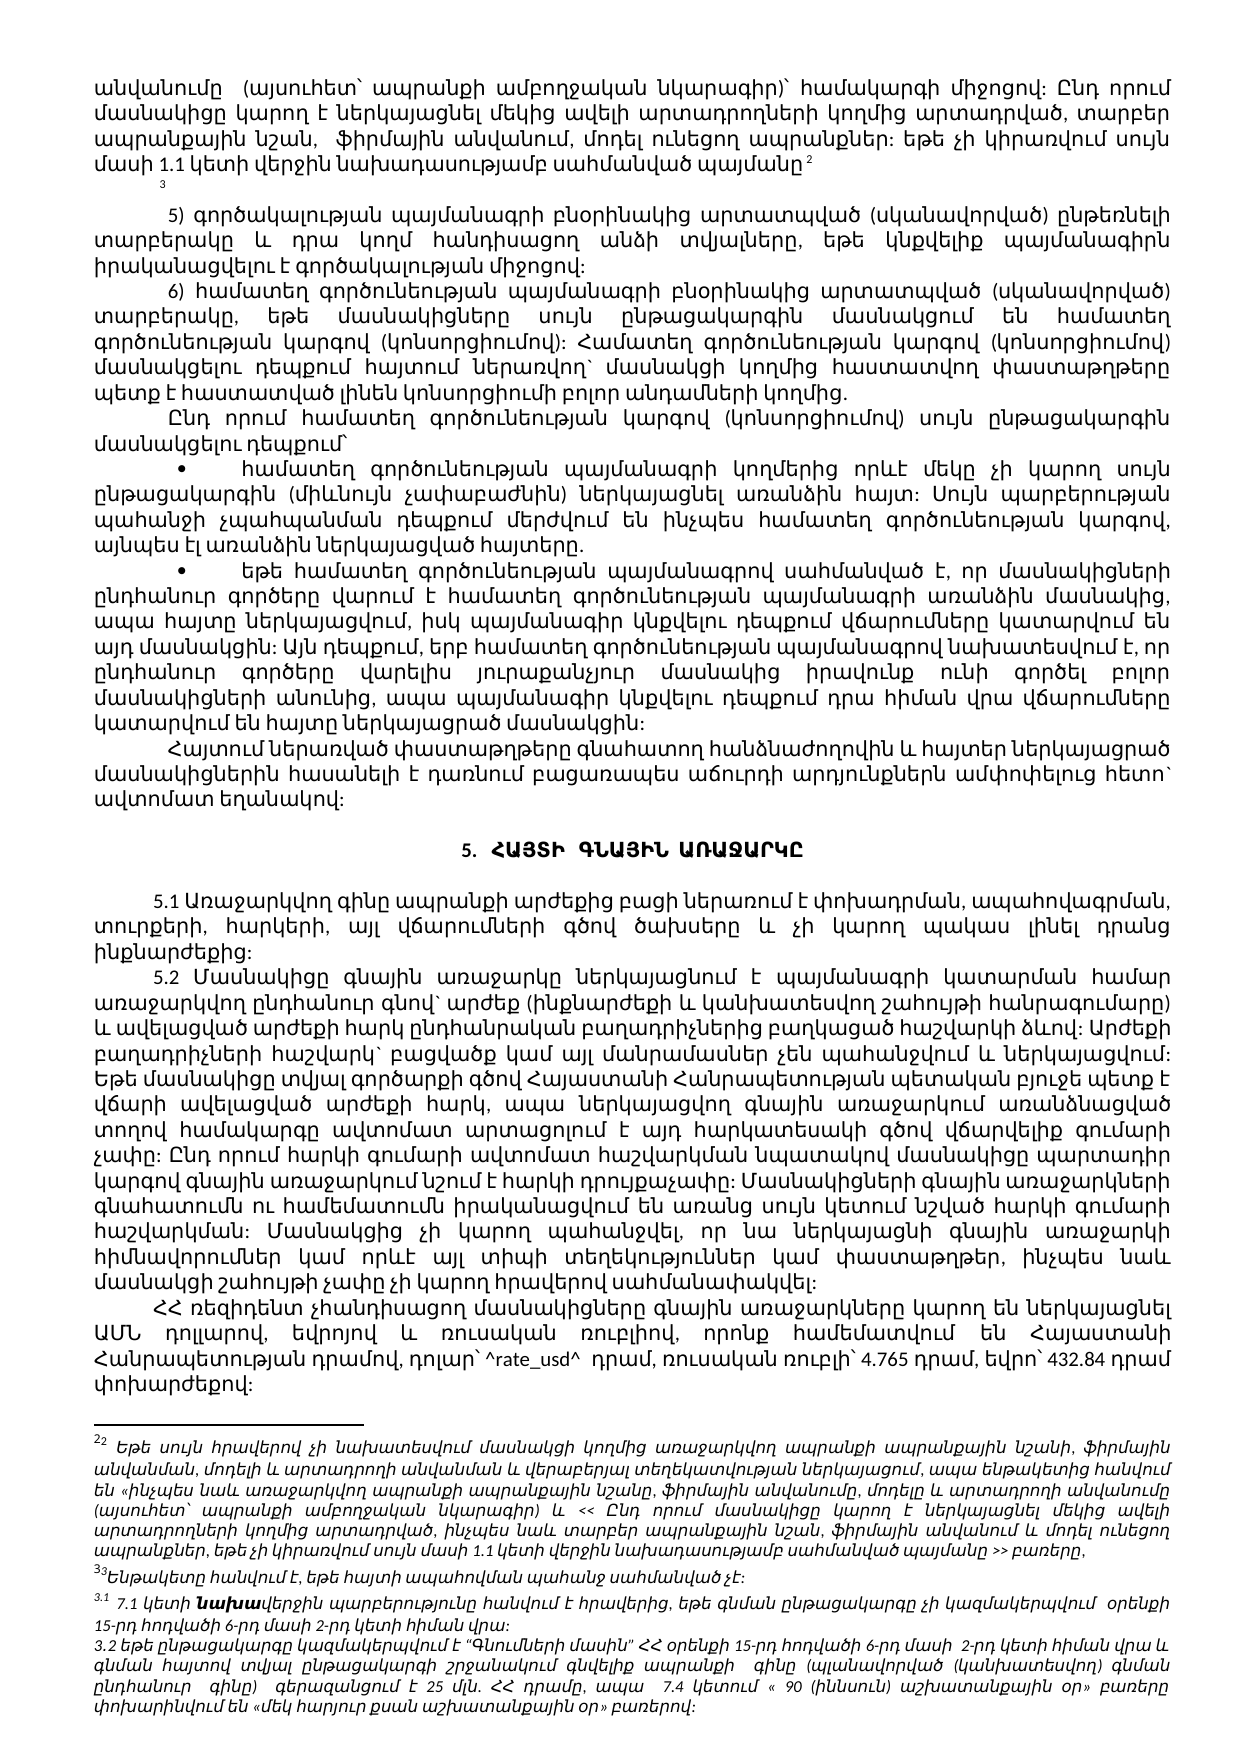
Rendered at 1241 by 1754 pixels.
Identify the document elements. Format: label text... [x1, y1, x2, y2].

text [94, 75, 1171, 177]
text 5.1 Առաջարկվող գինը ապրանքի արժեքից բացի ներառում է փոխադրման, ապահովագրման, տուրքերի, հարկերի, այլ վճարումների գծով ծախսերը և չի կարող պակաս լինել դրանց ինքնարժեքից: [94, 888, 1171, 964]
list համատեղ գործունեության պայմանագրի կողմերից որևէ մեկը չի կարող սույն ընթացակարգին (միևնույն չափաբաժնին) ներկայացնել առանձին հայտ: Սույն պարբերության պահանջի չպահպանման դեպքում մերժվում են ինչպես համատեղ գործունեության կարգով, այնպես էլ առանձին ներկայացված հայտերը. [94, 456, 1171, 558]
text Հայտում ներառված փաստաթղթերը գնահատող հանձնաժողովին և հայտեր ներկայացրած մասնակիցներին հասանելի է դառնում բացառապես աճուրդի արդյունքներն ամփոփելուց հետո` ավտոմատ եղանակով: [94, 736, 1171, 812]
text Ընդ որում համատեղ գործունեության կարգով (կոնսորցիումով) սույն ընթացակարգին մասնակցելու դեպքում՝ [94, 405, 1171, 456]
text 5) գործակալության պայմանագրի բնօրինակից արտատպված (սկանավորված) ընթեռնելի տարբերակը և դրա կողմ հանդիսացող անձի տվյալները, եթե կնքվելիք պայմանագիրն իրականացվելու է գործակալության միջոցով: [94, 202, 1171, 278]
text 5. ՀԱՅՏԻ ԳՆԱՅԻՆ ԱՌԱՋԱՐԿԸ [94, 837, 1171, 863]
text ՀՀ ռեզիդենտ չհանդիսացող մասնակիցները գնային առաջարկները կարող են ներկայացնել ԱՄՆ դոլլարով, եվրոյով և ռուսական ռուբլիով, որոնք համեմատվում են Հայաստանի Հանրապետության դրամով, դոլար՝ ^rate_usd^ դրամ, ռուսական ռուբլի՝ 4.765 դրամ, եվրո՝ 432.84 դրամ փոխարժեքով: [94, 1295, 1171, 1397]
text 5.2 Մասնակիցը գնային առաջարկը ներկայացնում է պայմանագրի կատարման համար առաջարկվող ընդհանուր գնով` արժեք (ինքնարժեքի և կանխատեսվող շահույթի հանրագումարը) և ավելացված արժեքի հարկ ընդհանրական բաղադրիչներից բաղկացած հաշվարկի ձևով: Արժեքի բաղադրիչների հաշվարկ` բացվածք կամ այլ մանրամասներ չեն պահանջվում և ներկայացվում: Եթե մասնակիցը տվյալ գործարքի գծով Հայաստանի Հանրապետության պետական բյուջե պետք է վճարի ավելացված արժեքի հարկ, ապա ներկայացվող գնային առաջարկում առանձնացված տողով համակարգը ավտոմատ արտացոլում է այդ հարկատեսակի գծով վճարվելիք գումարի չափը: Ընդ որում հարկի գումարի ավտոմատ հաշվարկման նպատակով մասնակիցը պարտադիր կարգով գնային առաջարկում նշում է հարկի դրույքաչափը: Մասնակիցների գնային առաջարկների գնահատումն ու համեմատումն իրականացվում են առանց սույն կետում նշված հարկի գումարի հաշվարկման: Մասնակցից չի կարող պահանջվել, որ նա ներկայացնի գնային առաջարկի հիմնավորումներ կամ որևէ այլ տիպի տեղեկություններ կամ փաստաթղթեր, ինչպես նաև մասնակցի շահույթի չափը չի կարող հրավերով սահմանափակվել: [94, 964, 1171, 1295]
text 3 [94, 177, 1171, 202]
text 6) համատեղ գործունեության պայմանագրի բնօրինակից արտատպված (սկանավորված) տարբերակը, եթե մասնակիցները սույն ընթացակարգին մասնակցում են համատեղ գործունեության կարգով (կոնսորցիումով): Համատեղ գործունեության կարգով (կոնսորցիումով) մասնակցելու դեպքում հայտում ներառվող` մասնակցի կողմից հաստատվող փաստաթղթերը պետք է հաստատված լինեն կոնսորցիումի բոլոր անդամների կողմից. [94, 278, 1171, 405]
list եթե համատեղ գործունեության պայմանագրով սահմանված է, որ մասնակիցների ընդհանուր գործերը վարում է համատեղ գործունեության պայմանագրի առանձին մասնակից, ապա հայտը ներկայացվում, իսկ պայմանագիր կնքվելու դեպքում վճարումները կատարվում են այդ մասնակցին: Այն դեպքում, երբ համատեղ գործունեության պայմանագրով նախատեսվում է, որ ընդհանուր գործերը վարելիս յուրաքանչյուր մասնակից իրավունք ունի գործել բոլոր մասնակիցների անունից, ապա պայմանագիր կնքվելու դեպքում դրա հիման վրա վճարումները կատարվում են հայտը ներկայացրած մասնակցին: [94, 558, 1171, 736]
